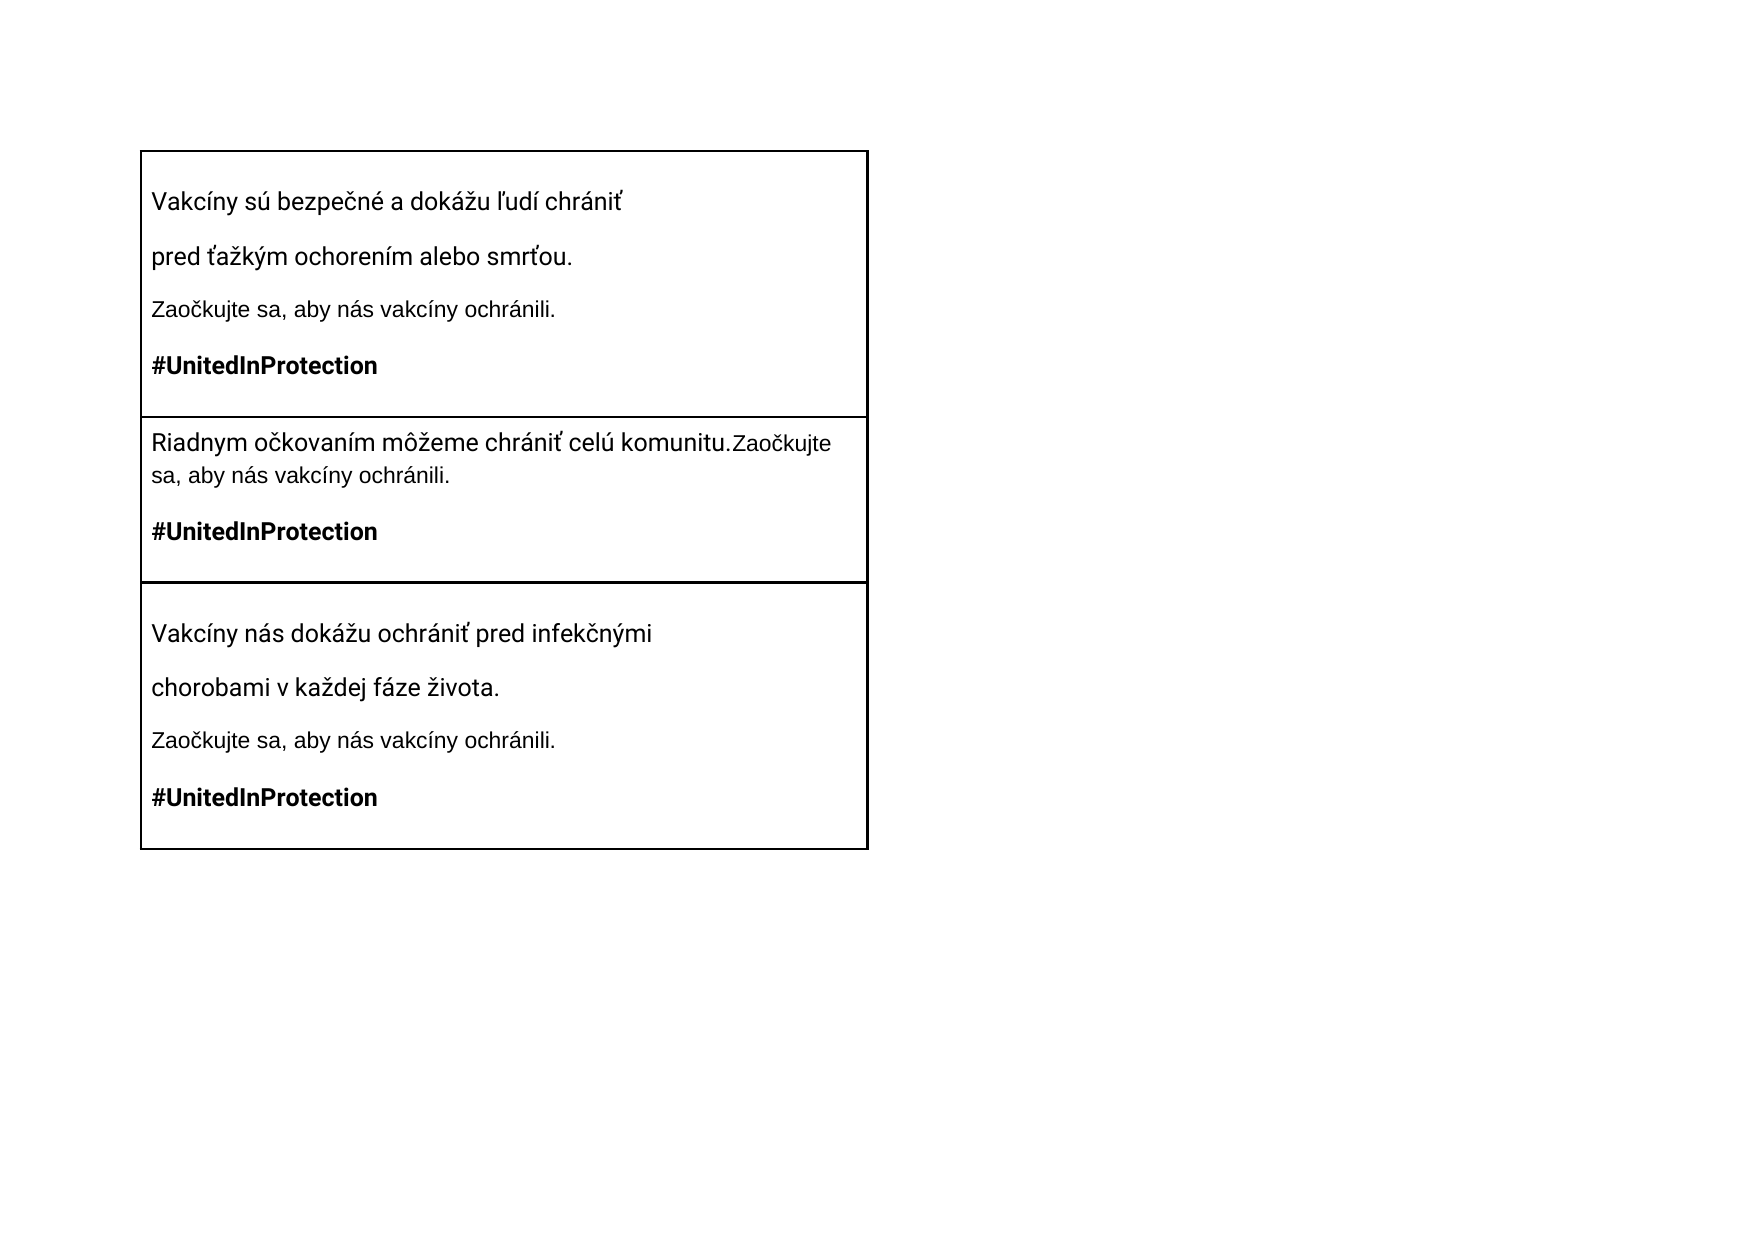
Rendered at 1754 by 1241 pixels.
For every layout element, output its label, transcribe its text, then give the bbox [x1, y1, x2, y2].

table_cell Riadnym očkovaním môžeme chrániť celú komunitu.Zaočkujte sa, aby nás vakcíny ochránili. #UnitedInProtection [142, 418, 866, 581]
table_cell Vakcíny nás dokážu ochrániť pred infekčnými chorobami v každej fáze života. Zaočkujte sa, aby nás vakcíny ochránili. #UnitedInProtection [142, 584, 866, 847]
table_cell Vakcíny sú bezpečné a dokážu ľudí chrániť pred ťažkým ochorením alebo smrťou. Zaočkujte sa, aby nás vakcíny ochránili. #UnitedInProtection [142, 152, 866, 416]
